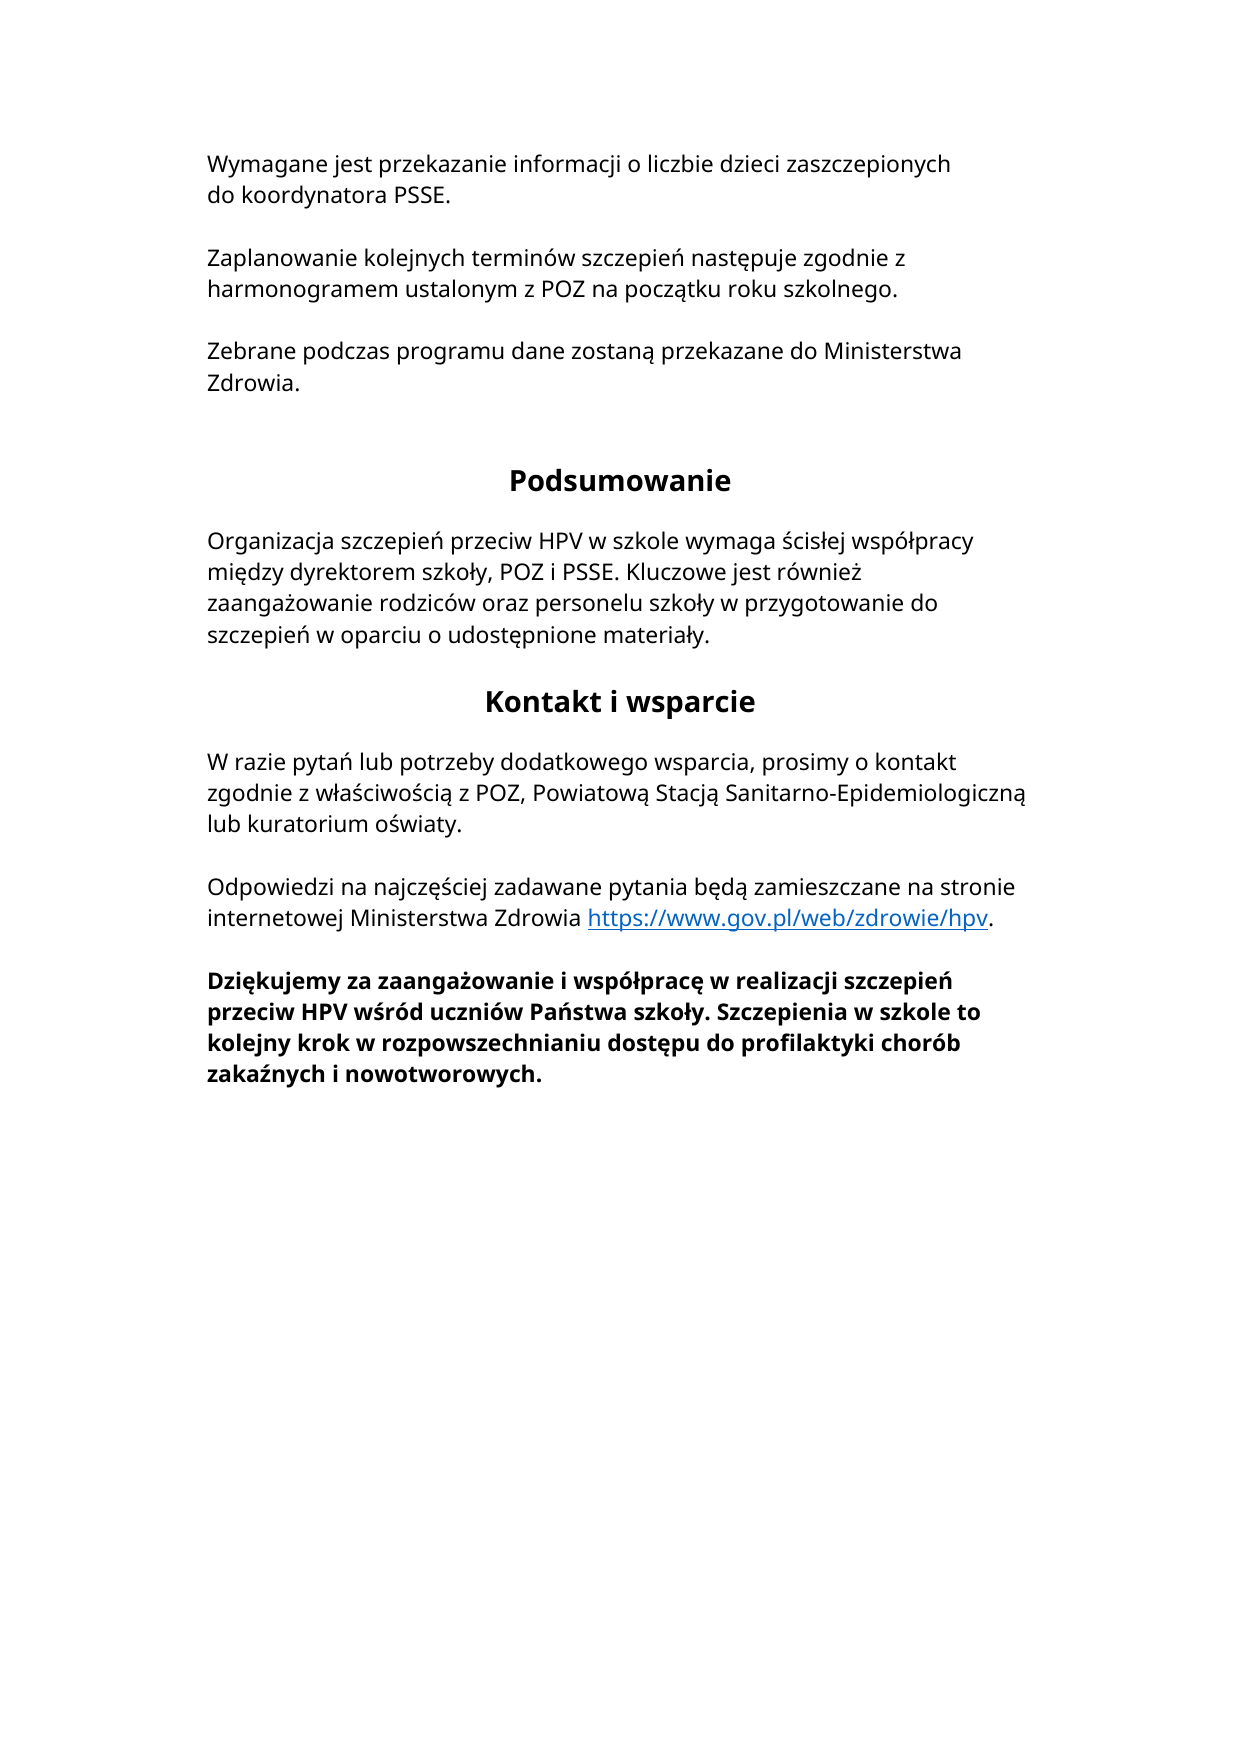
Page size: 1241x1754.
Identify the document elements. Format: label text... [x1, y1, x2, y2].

text W razie pytań lub potrzeby dodatkowego wsparcia, prosimy o kontakt zgodnie z właściwością z POZ, Powiatową Stacją Sanitarno-Epidemiologiczną lub kuratorium oświaty. [207, 746, 1033, 839]
text Kontakt i wsparcie [207, 681, 1033, 721]
text Zebrane podczas programu dane zostaną przekazane do Ministerstwa Zdrowia. [207, 335, 1033, 398]
text Zaplanowanie kolejnych terminów szczepień następuje zgodnie z harmonogramem ustalonym z POZ na początku roku szkolnego. [207, 241, 1033, 304]
text Organizacja szczepień przeciw HPV w szkole wymaga ścisłej współpracy między dyrektorem szkoły, POZ i PSSE. Kluczowe jest również zaangażowanie rodziców oraz personelu szkoły w przygotowanie do szczepień w oparciu o udostępnione materiały. [207, 525, 1033, 650]
text Dziękujemy za zaangażowanie i współpracę w realizacji szczepień przeciw HPV wśród uczniów Państwa szkoły. Szczepienia w szkole to kolejny krok w rozpowszechnianiu dostępu do profilaktyki chorób zakaźnych i nowotworowych. [207, 964, 1033, 1089]
text Wymagane jest przekazanie informacji o liczbie dzieci zaszczepionych do koordynatora PSSE. [207, 148, 1033, 210]
text Podsumowanie [207, 460, 1033, 500]
text Odpowiedzi na najczęściej zadawane pytania będą zamieszczane na stronie internetowej Ministerstwa Zdrowia https://www.gov.pl/web/zdrowie/hpv. [207, 871, 1033, 933]
